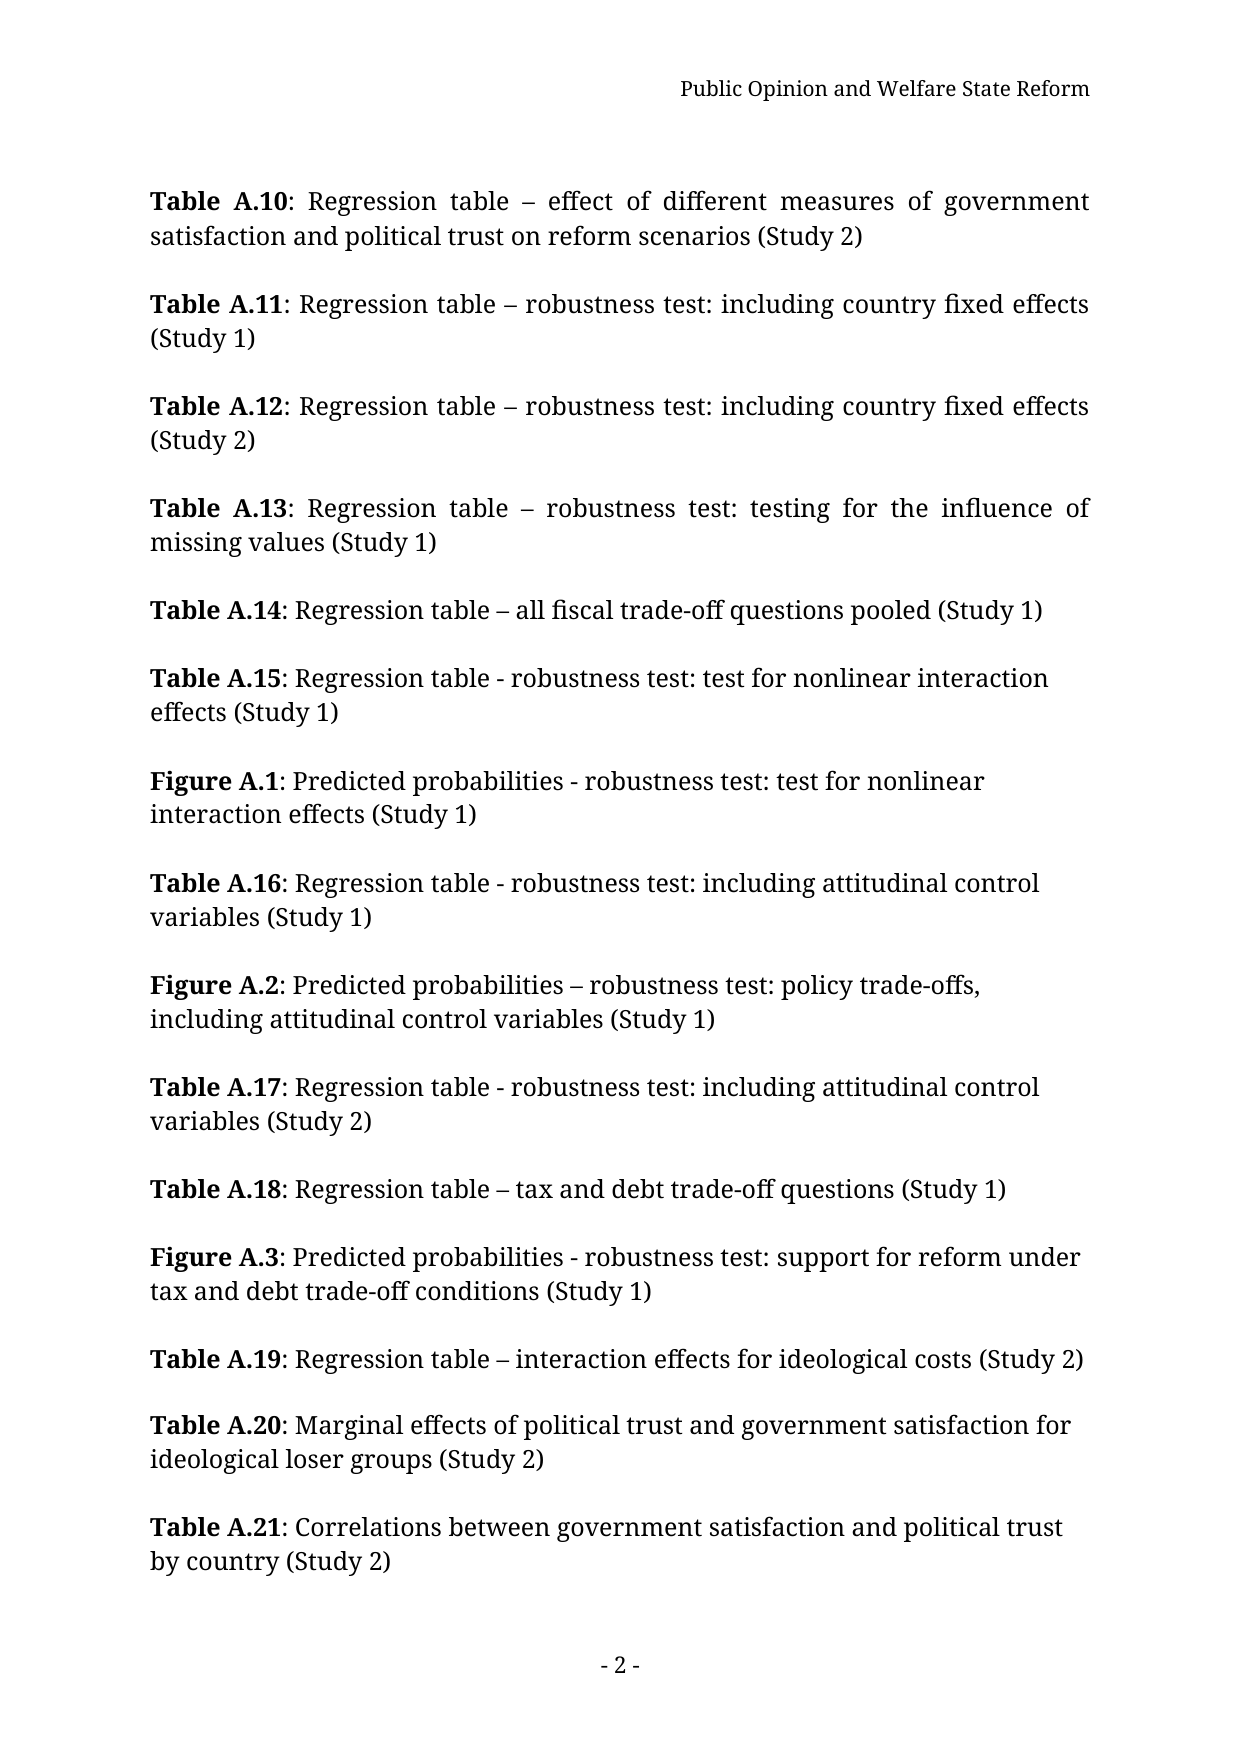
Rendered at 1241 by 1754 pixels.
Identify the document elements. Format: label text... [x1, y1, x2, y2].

text Figure A.3: Predicted probabilities - robustness test: support for reform under tax and debt trade-off conditions (Study 1) [150, 1240, 1090, 1308]
text Table A.11: Regression table – robustness test: including country fixed effects (Study 1) [150, 286, 1090, 354]
text Table A.10: Regression table – effect of different measures of government satisfaction and political trust on reform scenarios (Study 2) [150, 184, 1090, 252]
text Table A.20: Marginal effects of political trust and government satisfaction for ideological loser groups (Study 2) [150, 1407, 1090, 1476]
text Table A.19: Regression table – interaction effects for ideological costs (Study 2) [150, 1342, 1090, 1376]
text Table A.14: Regression table – all fiscal trade-off questions pooled (Study 1) [150, 593, 1090, 627]
text Table A.21: Correlations between government satisfaction and political trust by country (Study 2) [150, 1510, 1090, 1578]
text Figure A.2: Predicted probabilities – robustness test: policy trade-offs, including attitudinal control variables (Study 1) [150, 967, 1090, 1036]
text Table A.12: Regression table – robustness test: including country fixed effects (Study 2) [150, 388, 1090, 457]
text Table A.17: Regression table - robustness test: including attitudinal control variables (Study 2) [150, 1070, 1090, 1138]
text Table A.13: Regression table – robustness test: testing for the influence of missing values (Study 1) [150, 491, 1090, 559]
text Figure A.1: Predicted probabilities - robustness test: test for nonlinear interaction effects (Study 1) [150, 763, 1090, 831]
text Table A.16: Regression table - robustness test: including attitudinal control variables (Study 1) [150, 865, 1090, 933]
text Table A.15: Regression table - robustness test: test for nonlinear interaction effects (Study 1) [150, 661, 1090, 729]
text Table A.18: Regression table – tax and debt trade-off questions (Study 1) [150, 1172, 1090, 1206]
